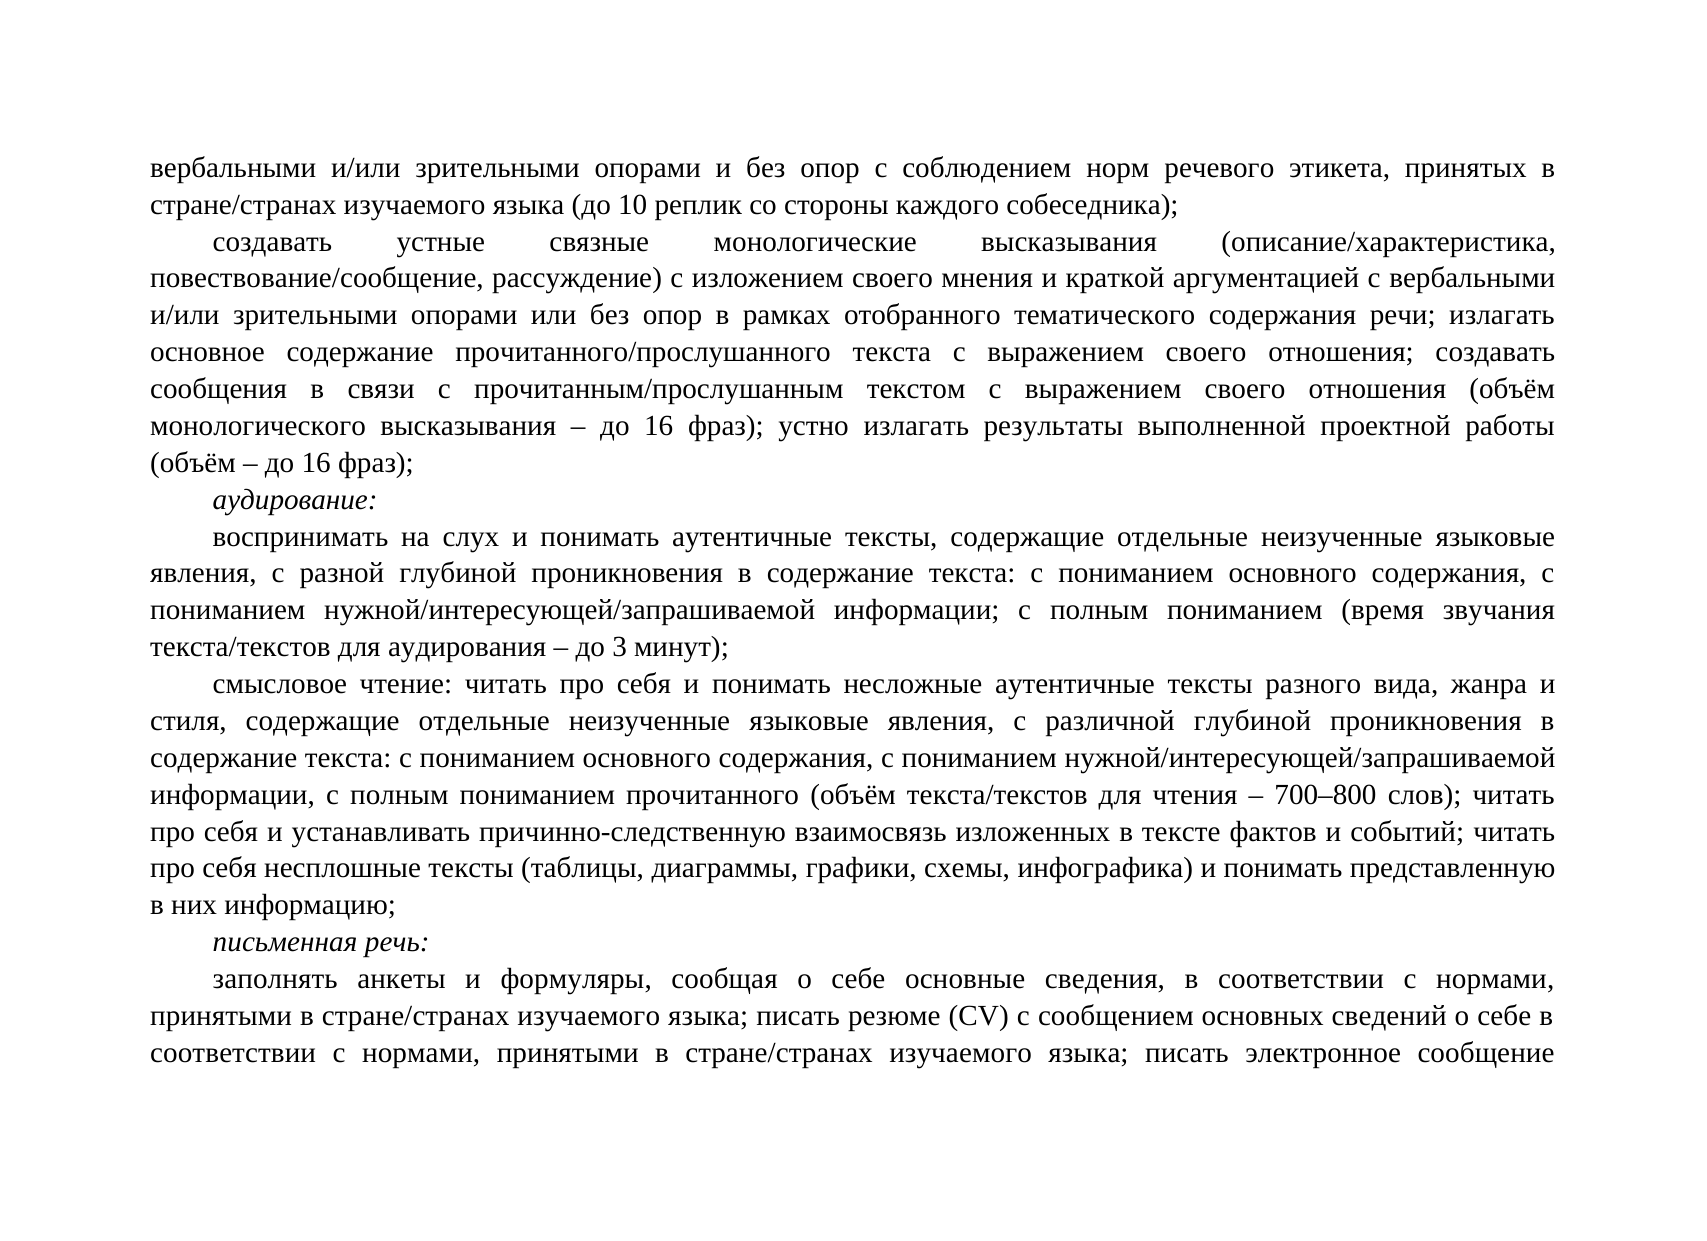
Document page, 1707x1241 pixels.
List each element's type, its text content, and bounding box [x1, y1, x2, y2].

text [150, 150, 1557, 220]
text аудирование: [150, 482, 1557, 515]
text воспринимать на слух и понимать аутентичные тексты, содержащие отдельные неизученные языковые явления, с разной глубиной проникновения в содержание текста: с пониманием основного содержания, с пониманием нужной/интересующей/запрашиваемой информации; с полным пониманием (время звучания текста/текстов для аудирования – до 3 минут); [150, 519, 1557, 663]
text письменная речь: [150, 924, 1557, 958]
text смысловое чтение: читать про себя и понимать несложные аутентичные тексты разного вида, жанра и стиля, содержащие отдельные неизученные языковые явления, с различной глубиной проникновения в содержание текста: с пониманием основного содержания, с пониманием нужной/интересующей/запрашиваемой информации, с полным пониманием прочитанного (объём текста/текстов для чтения – 700–800 слов); читать про себя и устанавливать причинно-следственную взаимосвязь изложенных в тексте фактов и событий; читать про себя несплошные тексты (таблицы, диаграммы, графики, схемы, инфографика) и понимать представленную в них информацию; [150, 666, 1557, 921]
text создавать устные связные монологические высказывания (описание/характеристика, повествование/сообщение, рассуждение) с изложением своего мнения и краткой аргументацией с вербальными и/или зрительными опорами или без опор в рамках отобранного тематического содержания речи; излагать основное содержание прочитанного/прослушанного текста с выражением своего отношения; создавать сообщения в связи с прочитанным/прослушанным текстом с выражением своего отношения (объём монологического высказывания – до 16 фраз); устно излагать результаты выполненной проектной работы (объём – до 16 фраз); [150, 224, 1557, 478]
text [150, 961, 1557, 1068]
